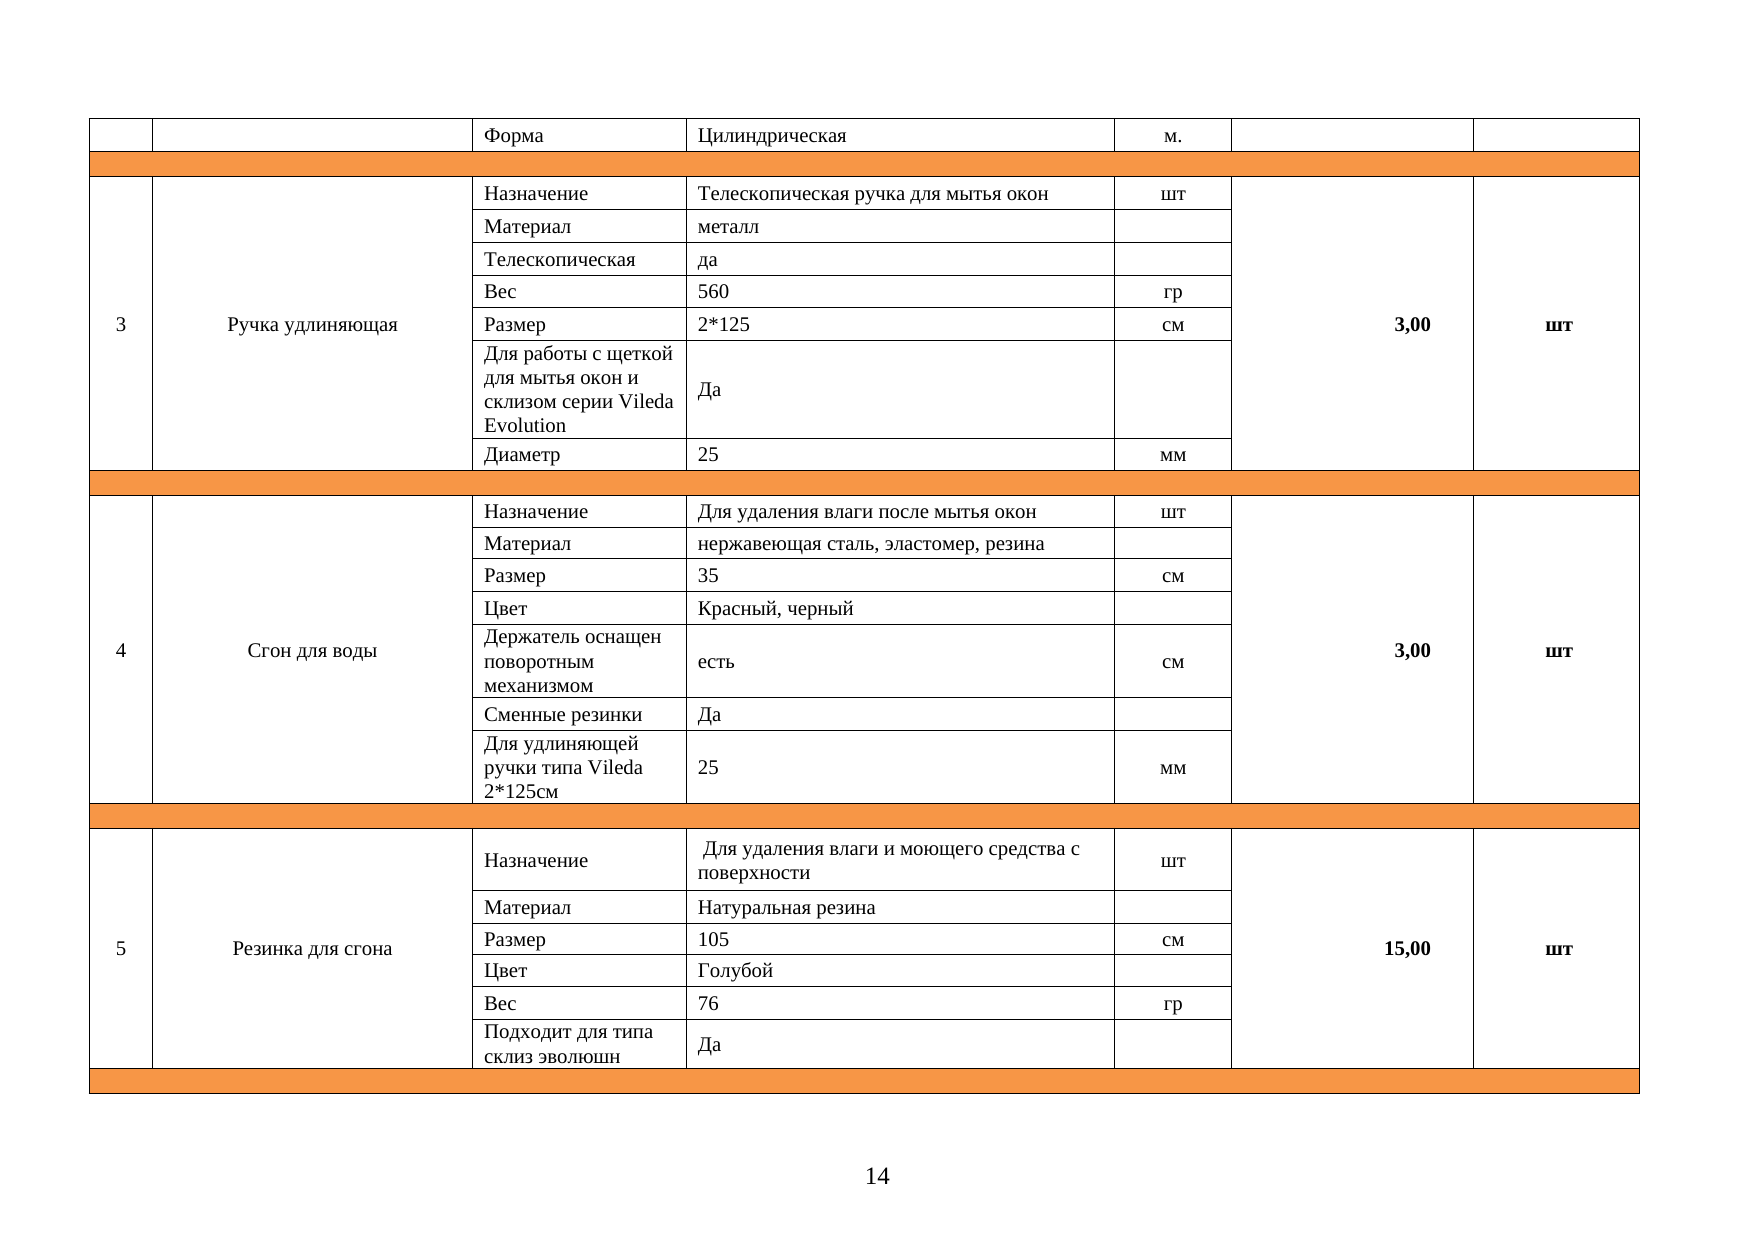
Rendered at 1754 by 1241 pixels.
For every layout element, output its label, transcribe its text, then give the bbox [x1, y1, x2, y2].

table_cell 560 [687, 276, 1114, 307]
table_cell 25 [687, 439, 1114, 470]
table_cell 4 [90, 496, 152, 803]
table_cell 3,00 [1232, 177, 1473, 470]
table_cell [90, 471, 1639, 495]
table_cell Телескопическая [473, 243, 686, 274]
table_cell Сменные резинки [473, 698, 686, 729]
table_cell шт [1474, 177, 1639, 470]
table_cell Материал [473, 891, 686, 923]
table_cell Для удаления влаги после мытья окон [687, 496, 1114, 527]
table_cell Сгон для воды [153, 496, 472, 803]
table_cell 3,00 [1232, 496, 1473, 803]
table_cell Да [687, 341, 1114, 437]
table_cell Резинка для сгона [153, 829, 472, 1068]
table_cell [1115, 341, 1231, 437]
table_cell Держатель оснащен поворотным механизмом [473, 625, 686, 697]
table_cell мм [1115, 439, 1231, 470]
table_cell [1115, 528, 1231, 558]
table_cell 5 [90, 829, 152, 1068]
table_cell Для удаления влаги и моющего средства с поверхности [687, 829, 1114, 890]
table_cell Размер [473, 559, 686, 591]
table_cell Диаметр [473, 439, 686, 470]
table_cell 105 [687, 924, 1114, 954]
table_cell [1115, 955, 1231, 986]
table_cell [1115, 1020, 1231, 1068]
table_cell Телескопическая ручка для мытья окон [687, 177, 1114, 209]
table_cell 35 [687, 559, 1114, 591]
table_cell Цвет [473, 955, 686, 986]
table_cell Вес [473, 276, 686, 307]
table_cell Размер [473, 308, 686, 340]
table_cell Материал [473, 528, 686, 558]
table_cell см [1115, 308, 1231, 340]
table_cell [90, 152, 1639, 176]
table_cell [90, 1069, 1639, 1093]
table_cell Цвет [473, 592, 686, 623]
table_cell шт [1115, 177, 1231, 209]
table_cell Цилиндрическая [687, 119, 1114, 151]
table_cell шт [1474, 829, 1639, 1068]
table_cell шт [1115, 496, 1231, 527]
table_cell Да [687, 698, 1114, 729]
table_cell Голубой [687, 955, 1114, 986]
table_cell нержавеющая сталь, эластомер, резина [687, 528, 1114, 558]
table_cell см [1115, 625, 1231, 697]
table_cell шт [1115, 829, 1231, 890]
table_cell [90, 804, 1639, 828]
table_cell 25 [687, 731, 1114, 803]
table_cell 2*125 [687, 308, 1114, 340]
table_cell Красный, черный [687, 592, 1114, 623]
table_cell [1115, 592, 1231, 623]
table_cell гр [1115, 987, 1231, 1018]
table_cell металл [687, 210, 1114, 242]
table_cell [1115, 891, 1231, 923]
table_cell Ручка удлиняющая [153, 177, 472, 470]
table_cell Назначение [473, 177, 686, 209]
table_cell 76 [687, 987, 1114, 1018]
table_cell да [687, 243, 1114, 274]
table_cell [1115, 698, 1231, 729]
table_cell [1115, 210, 1231, 242]
table_cell есть [687, 625, 1114, 697]
table_cell Назначение [473, 829, 686, 890]
table_cell Вес [473, 987, 686, 1018]
table_cell Материал [473, 210, 686, 242]
table_cell Назначение [473, 496, 686, 527]
table_cell Подходит для типа склиз эволюшн [473, 1020, 686, 1068]
table_cell Размер [473, 924, 686, 954]
table_cell см [1115, 559, 1231, 591]
table_cell 3 [90, 177, 152, 470]
table_cell Натуральная резина [687, 891, 1114, 923]
table_cell шт [1474, 496, 1639, 803]
table_cell [1115, 243, 1231, 274]
table_cell Для удлиняющей ручки типа Vileda 2*125см [473, 731, 686, 803]
table_cell гр [1115, 276, 1231, 307]
table_cell Да [687, 1020, 1114, 1068]
table_cell см [1115, 924, 1231, 954]
table_cell мм [1115, 731, 1231, 803]
table_cell м. [1115, 119, 1231, 151]
table_cell Форма [473, 119, 686, 151]
table_cell 15,00 [1232, 829, 1473, 1068]
table_cell Для работы с щеткой для мытья окон и склизом серии Vileda Evolution [473, 341, 686, 437]
